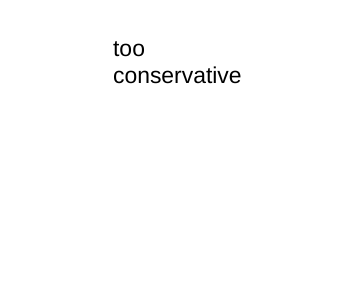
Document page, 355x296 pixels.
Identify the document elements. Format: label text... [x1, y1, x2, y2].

text too conservative [113, 35, 242, 88]
